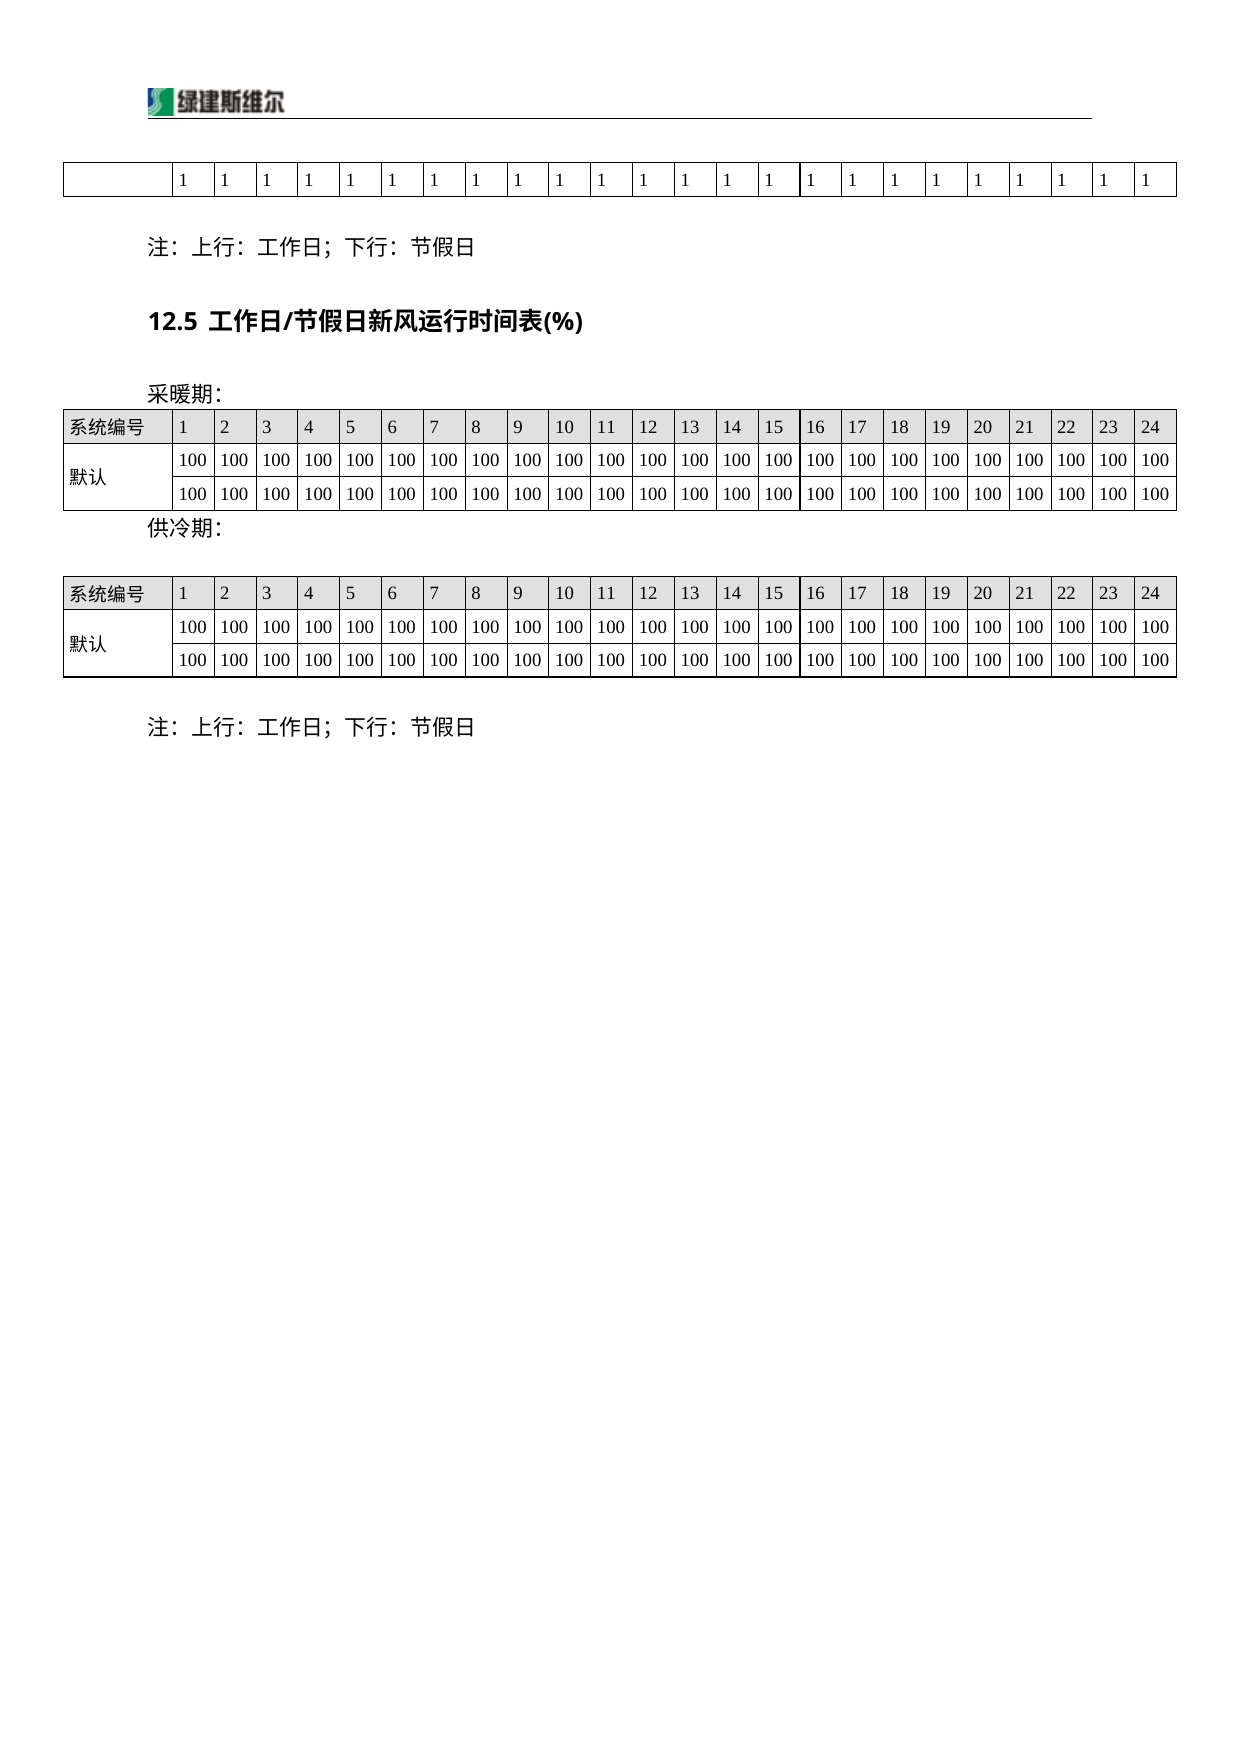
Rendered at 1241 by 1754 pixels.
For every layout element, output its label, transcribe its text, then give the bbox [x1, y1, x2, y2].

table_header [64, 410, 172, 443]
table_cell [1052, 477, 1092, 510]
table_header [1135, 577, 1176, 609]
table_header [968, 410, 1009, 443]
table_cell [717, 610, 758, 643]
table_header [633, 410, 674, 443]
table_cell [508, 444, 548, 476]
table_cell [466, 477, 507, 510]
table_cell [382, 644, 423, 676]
text 供冷期： [148, 511, 1092, 543]
text 采暖期： [148, 377, 1092, 409]
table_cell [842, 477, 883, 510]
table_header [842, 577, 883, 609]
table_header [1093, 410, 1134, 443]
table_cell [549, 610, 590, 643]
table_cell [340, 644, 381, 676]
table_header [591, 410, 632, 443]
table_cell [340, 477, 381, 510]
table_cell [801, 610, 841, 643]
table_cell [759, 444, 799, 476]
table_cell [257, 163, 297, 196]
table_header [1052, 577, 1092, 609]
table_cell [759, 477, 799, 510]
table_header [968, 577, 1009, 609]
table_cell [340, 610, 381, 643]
text 注：上行：工作日；下行：节假日 [148, 710, 1092, 742]
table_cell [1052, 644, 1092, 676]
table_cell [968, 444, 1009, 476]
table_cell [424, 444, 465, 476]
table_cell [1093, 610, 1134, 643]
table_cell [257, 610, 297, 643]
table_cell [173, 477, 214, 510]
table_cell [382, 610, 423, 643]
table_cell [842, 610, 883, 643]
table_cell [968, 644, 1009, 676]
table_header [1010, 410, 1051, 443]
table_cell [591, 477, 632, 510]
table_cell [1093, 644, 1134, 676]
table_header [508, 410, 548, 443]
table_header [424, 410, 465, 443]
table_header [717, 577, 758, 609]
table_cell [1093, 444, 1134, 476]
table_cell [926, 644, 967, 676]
subtitle 工作日/节假日新风运行时间表(%) [148, 287, 1092, 352]
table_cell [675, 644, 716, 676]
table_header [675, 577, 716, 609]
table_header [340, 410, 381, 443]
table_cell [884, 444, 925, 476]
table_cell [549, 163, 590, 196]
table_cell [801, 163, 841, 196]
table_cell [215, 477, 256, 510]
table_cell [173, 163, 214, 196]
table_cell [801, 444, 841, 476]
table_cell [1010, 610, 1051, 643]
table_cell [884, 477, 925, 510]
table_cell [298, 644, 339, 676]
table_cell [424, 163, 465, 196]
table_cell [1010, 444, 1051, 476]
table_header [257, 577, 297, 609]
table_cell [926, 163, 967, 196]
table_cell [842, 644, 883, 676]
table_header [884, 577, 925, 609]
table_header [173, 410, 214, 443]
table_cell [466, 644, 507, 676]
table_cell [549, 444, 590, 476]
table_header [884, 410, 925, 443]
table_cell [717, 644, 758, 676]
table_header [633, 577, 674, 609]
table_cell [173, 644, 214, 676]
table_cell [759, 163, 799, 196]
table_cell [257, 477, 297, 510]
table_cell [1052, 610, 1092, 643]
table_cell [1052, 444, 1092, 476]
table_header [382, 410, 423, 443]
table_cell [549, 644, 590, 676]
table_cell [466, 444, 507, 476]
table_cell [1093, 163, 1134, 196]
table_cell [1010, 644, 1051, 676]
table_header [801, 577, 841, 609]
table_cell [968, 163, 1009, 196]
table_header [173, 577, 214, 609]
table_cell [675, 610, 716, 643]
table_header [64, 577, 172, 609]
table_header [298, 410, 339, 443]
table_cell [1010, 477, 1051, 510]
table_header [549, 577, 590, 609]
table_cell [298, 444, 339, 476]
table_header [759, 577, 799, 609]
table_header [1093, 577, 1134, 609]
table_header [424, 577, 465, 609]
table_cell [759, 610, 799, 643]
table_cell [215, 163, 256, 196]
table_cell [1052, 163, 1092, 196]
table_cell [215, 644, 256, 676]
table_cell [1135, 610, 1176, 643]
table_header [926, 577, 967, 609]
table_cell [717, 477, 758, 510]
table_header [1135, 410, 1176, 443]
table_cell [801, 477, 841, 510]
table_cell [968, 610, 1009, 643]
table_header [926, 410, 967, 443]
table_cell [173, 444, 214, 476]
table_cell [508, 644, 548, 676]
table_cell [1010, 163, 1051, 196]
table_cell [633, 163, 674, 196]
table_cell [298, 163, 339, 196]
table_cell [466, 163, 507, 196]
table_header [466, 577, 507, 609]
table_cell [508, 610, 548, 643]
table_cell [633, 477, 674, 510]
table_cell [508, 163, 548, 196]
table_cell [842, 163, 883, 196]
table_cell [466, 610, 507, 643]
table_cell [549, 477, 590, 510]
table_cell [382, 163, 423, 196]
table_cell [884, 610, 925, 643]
picture [147, 88, 288, 116]
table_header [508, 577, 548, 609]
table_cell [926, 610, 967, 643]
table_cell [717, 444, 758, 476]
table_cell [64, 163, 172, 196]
text 注：上行：工作日；下行：节假日 [148, 229, 1092, 262]
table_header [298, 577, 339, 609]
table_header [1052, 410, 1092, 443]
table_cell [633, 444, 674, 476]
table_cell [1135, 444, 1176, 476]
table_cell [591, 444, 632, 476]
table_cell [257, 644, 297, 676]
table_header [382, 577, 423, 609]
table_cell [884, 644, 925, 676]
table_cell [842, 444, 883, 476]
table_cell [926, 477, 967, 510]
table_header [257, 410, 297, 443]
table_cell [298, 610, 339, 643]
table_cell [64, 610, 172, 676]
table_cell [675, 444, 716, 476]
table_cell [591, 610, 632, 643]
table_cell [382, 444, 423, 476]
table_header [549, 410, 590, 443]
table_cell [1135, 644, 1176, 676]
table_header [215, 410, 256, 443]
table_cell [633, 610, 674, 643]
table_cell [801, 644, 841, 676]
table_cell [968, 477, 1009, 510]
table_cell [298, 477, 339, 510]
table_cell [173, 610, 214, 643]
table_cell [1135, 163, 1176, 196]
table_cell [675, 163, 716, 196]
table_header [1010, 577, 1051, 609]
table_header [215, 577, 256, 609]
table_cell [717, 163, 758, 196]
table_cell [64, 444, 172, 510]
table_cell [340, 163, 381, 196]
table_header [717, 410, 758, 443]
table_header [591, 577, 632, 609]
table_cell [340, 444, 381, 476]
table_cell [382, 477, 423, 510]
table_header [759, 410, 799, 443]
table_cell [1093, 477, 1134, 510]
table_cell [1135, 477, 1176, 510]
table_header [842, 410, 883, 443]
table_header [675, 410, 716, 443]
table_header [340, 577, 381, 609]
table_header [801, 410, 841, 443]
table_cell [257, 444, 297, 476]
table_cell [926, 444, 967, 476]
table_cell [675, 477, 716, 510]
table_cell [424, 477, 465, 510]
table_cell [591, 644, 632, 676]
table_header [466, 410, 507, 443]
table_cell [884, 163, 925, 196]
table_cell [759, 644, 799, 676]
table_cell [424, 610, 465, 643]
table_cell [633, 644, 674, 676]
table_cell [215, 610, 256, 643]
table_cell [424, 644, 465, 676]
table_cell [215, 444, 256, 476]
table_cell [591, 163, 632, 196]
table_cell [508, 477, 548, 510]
